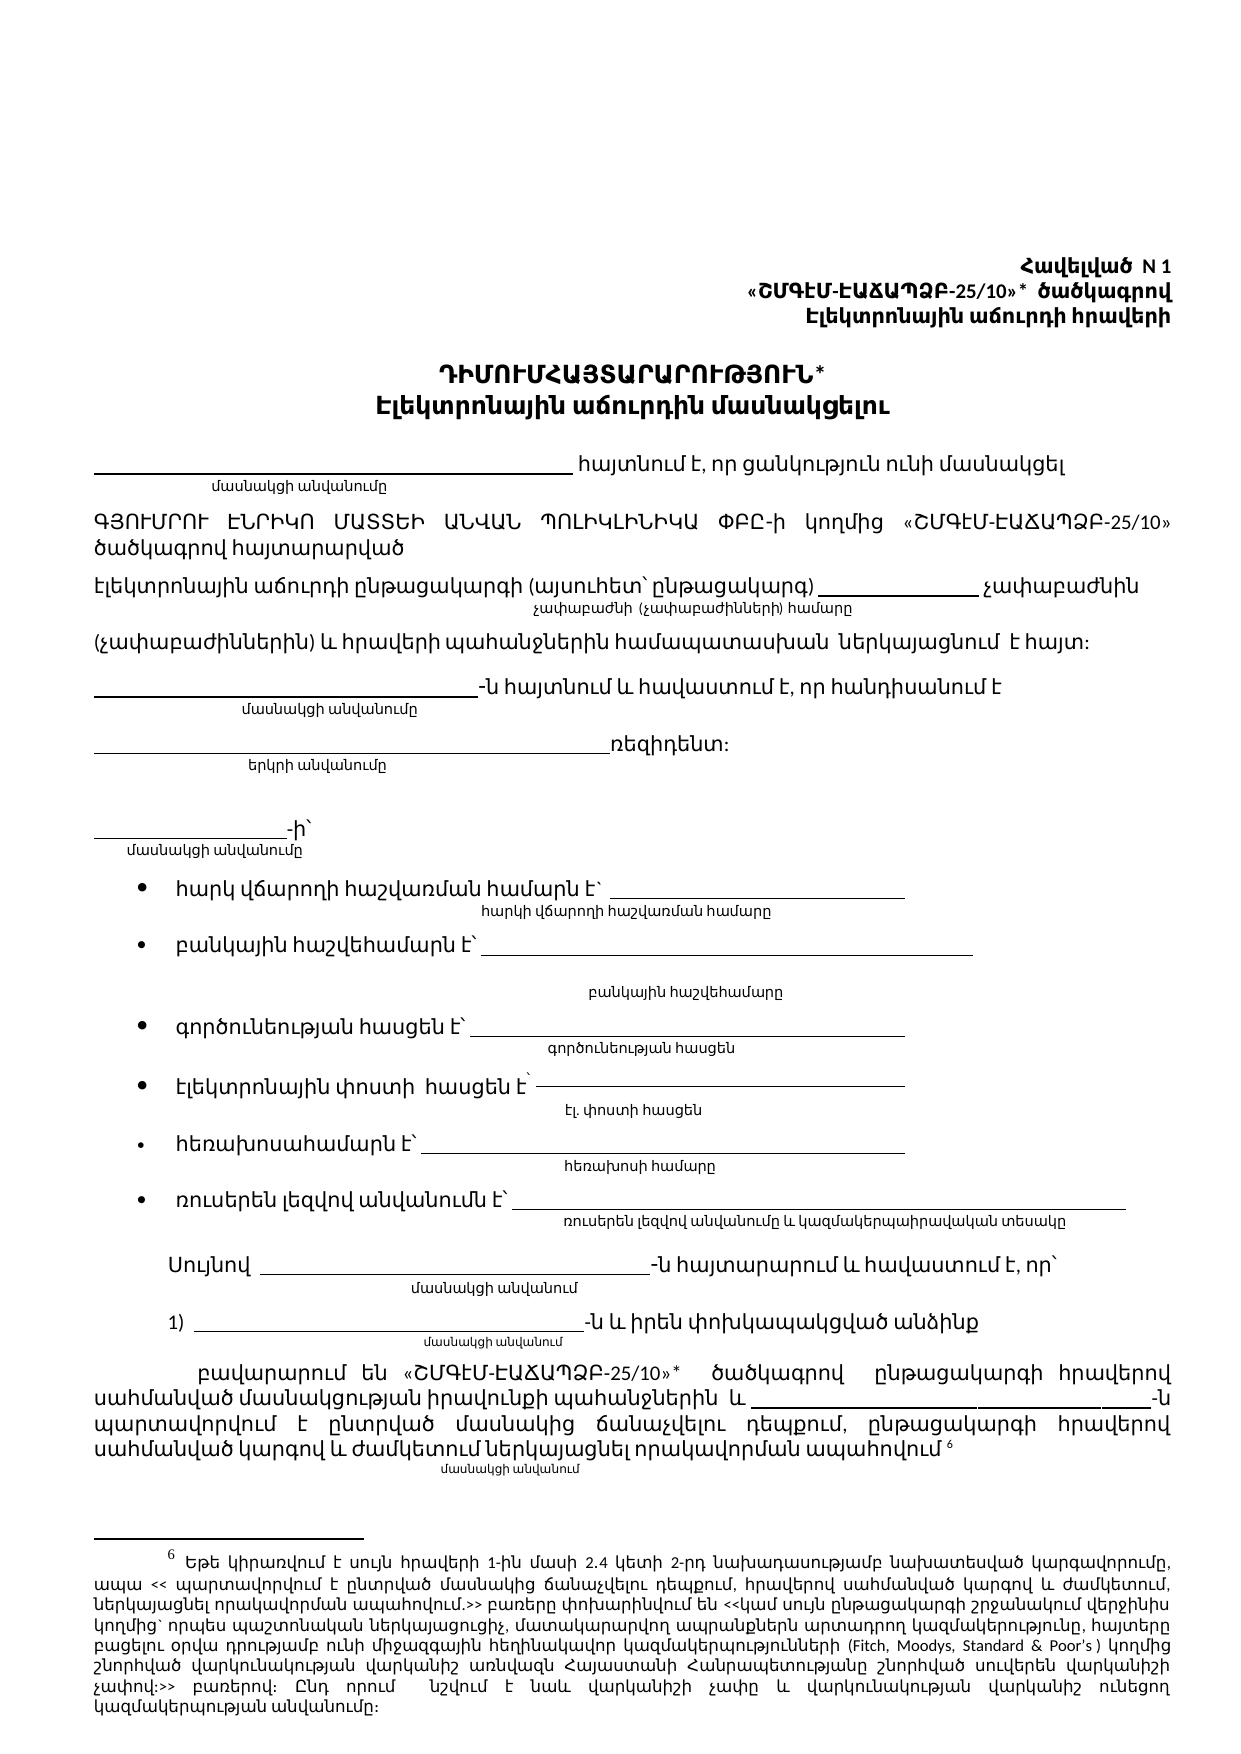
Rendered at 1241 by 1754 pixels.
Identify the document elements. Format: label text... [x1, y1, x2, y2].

text էլեկտրոնային աճուրդի ընթացակարգի (այսուհետ՝ ընթացակարգ) չափաբաժնին [94, 573, 1171, 599]
list բանկային հաշվեհամարն է՝ [138, 933, 1171, 983]
text բանկային հաշվեհամարը [94, 983, 1171, 1014]
text բավարարում են «ՇՄԳէՄ-ԷԱՃԱՊՁԲ-25/10»* ծածկագրով ընթացակարգի հրավերով սահմանված մասնակցության իրավունքի պահանջներին և -ն պարտավորվում է ընտրված մասնակից ճանաչվելու դեպքում, ընթացակարգի հրավերով սահմանված կարգով և ժամկետում ներկայացնել որակավորման ապահովում [94, 1360, 1171, 1462]
text մասնակցի անվանում [94, 1335, 1171, 1360]
text մասնակցի անվանումը [94, 477, 1171, 507]
text մասնակցի անվանումը [94, 841, 1171, 872]
list հեռախոսահամարն է՝ [138, 1131, 1171, 1157]
text (չափաբաժիններին) և հրավերի պահանջներին համապատասխան ներկայացնում է հայտ: [94, 629, 1171, 655]
text «ՇՄԳէՄ-ԷԱՃԱՊՁԲ-25/10»* ծածկագրով [94, 278, 1171, 304]
text էլ. փոստի հասցեն [94, 1101, 1171, 1131]
subtitle Էլեկտրոնային աճուրդին մասնակցելու [94, 390, 1171, 421]
text մասնակցի անվանում [94, 1462, 1171, 1487]
text Հավելված N 1 [94, 253, 1171, 278]
list գործունեության հասցեն է՝ [138, 1014, 1171, 1040]
text մասնակցի անվանումը [94, 701, 1171, 731]
text Էլեկտրոնային աճուրդի հրավերի [94, 304, 1171, 329]
list ռուսերեն լեզվով անվանումն է՝ [138, 1187, 1171, 1213]
text ռուսերեն լեզվով անվանումը և կազմակերպաիրավական տեսակը [94, 1213, 1171, 1243]
text ԳՅՈՒՄՐՈՒ ԷՆՐԻԿՈ ՄԱՏՏԵԻ ԱՆՎԱՆ ՊՈԼԻԿԼԻՆԻԿԱ ՓԲԸ-ի կողմից «ՇՄԳէՄ-ԷԱՃԱՊՁԲ-25/10» ծածկագրով հայտարարված [94, 507, 1171, 561]
text չափաբաժնի (չափաբաժինների) համարը [94, 599, 1171, 629]
text -ն հայտնում և հավաստում է, որ հանդիսանում է [94, 670, 1171, 701]
text ԴԻՄՈՒՄՀԱՅՏԱՐԱՐՈՒԹՅՈՒՆ* [94, 360, 1171, 390]
list էլեկտրոնային փոստի հասցեն է՝ [138, 1070, 1171, 1101]
list հարկ վճարողի հաշվառման համարն է` [138, 872, 1171, 902]
text -ի՝ [94, 816, 1171, 841]
text մասնակցի անվանում [94, 1279, 1171, 1309]
text հայտնում է, որ ցանկություն ունի մասնակցել [94, 451, 1171, 477]
text ռեզիդենտ: [94, 731, 1171, 756]
text հեռախոսի համարը [462, 1157, 1171, 1187]
text հարկի վճարողի հաշվառման համարը [94, 902, 1171, 933]
text 1) -ն և իրեն փոխկապակցված անձինք [94, 1309, 1171, 1335]
text Սույնով -ն հայտարարում և հավաստում է, որ՝ [94, 1248, 1171, 1279]
text գործունեության հասցեն [94, 1040, 1171, 1070]
text երկրի անվանումը [94, 756, 1171, 787]
